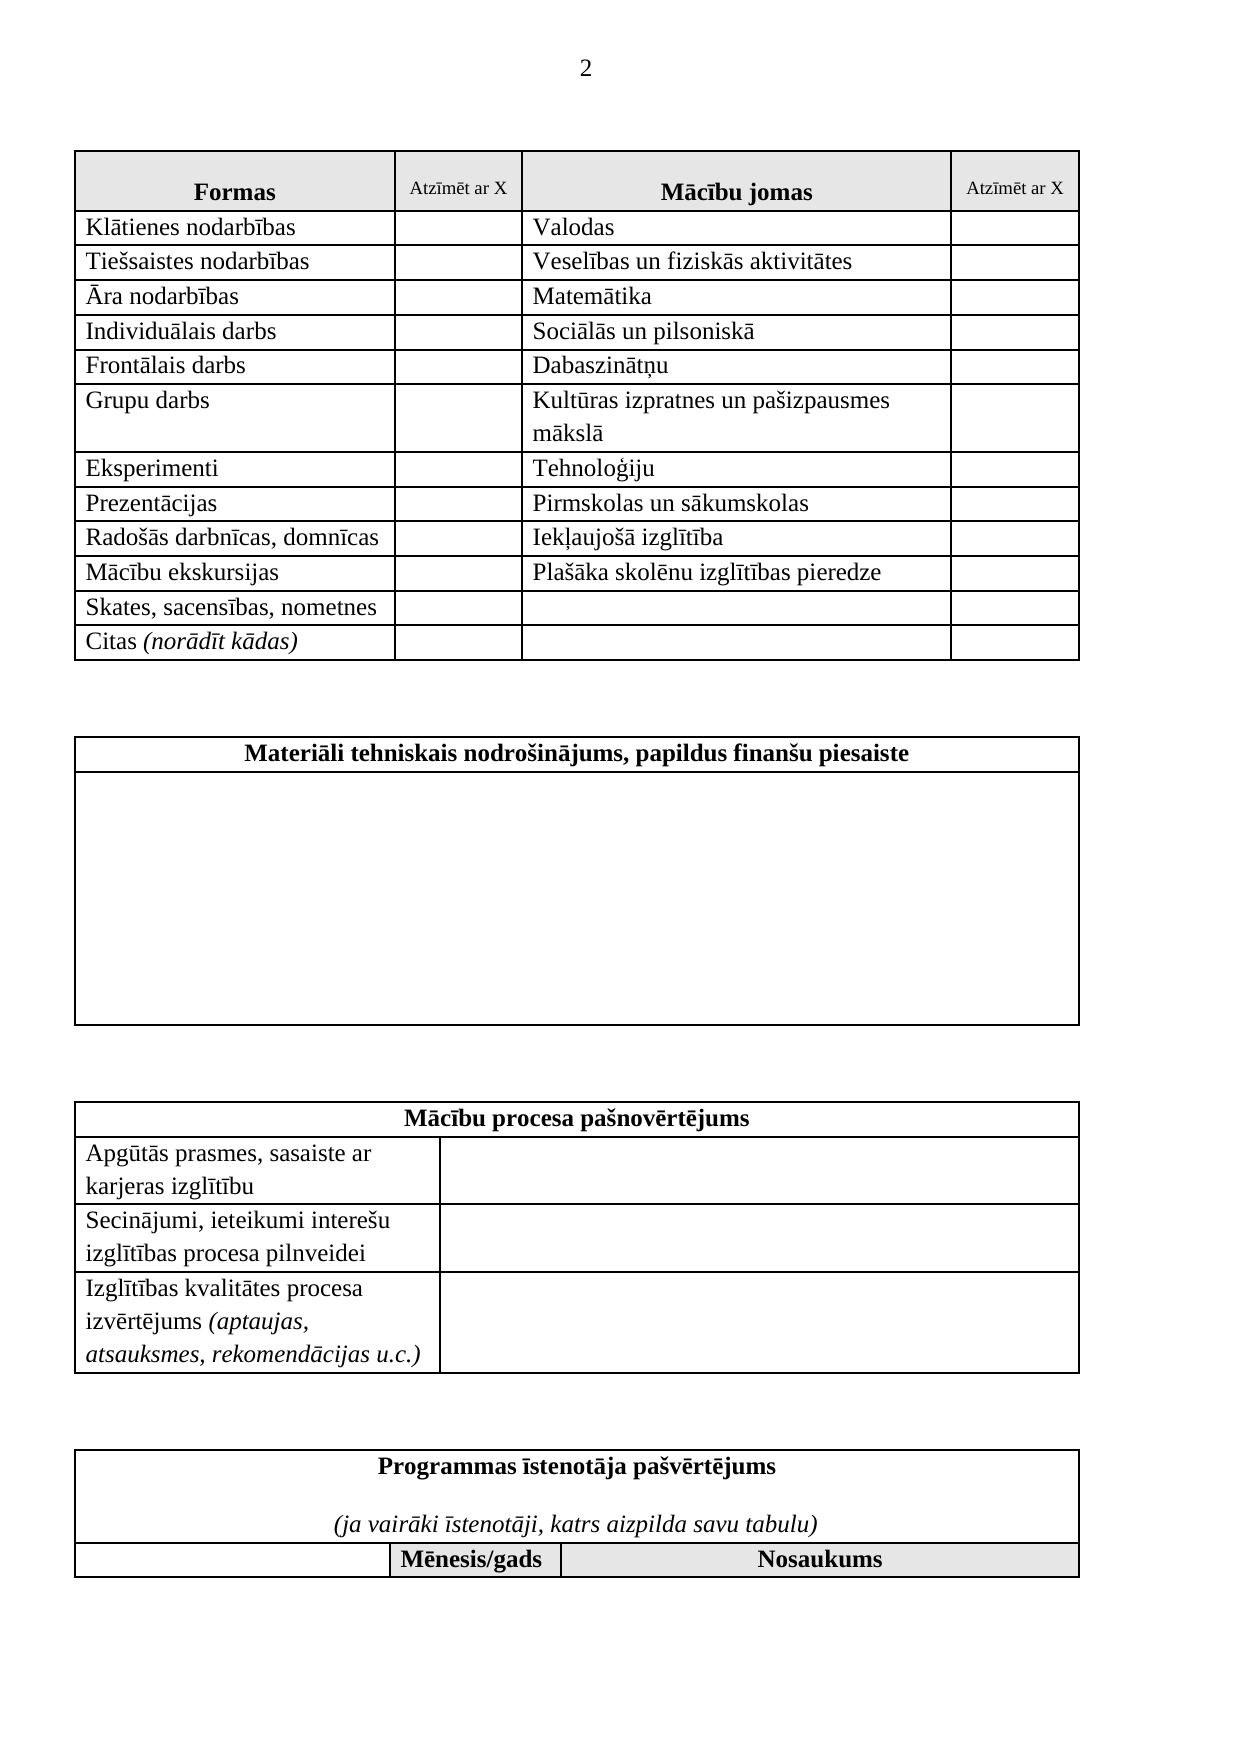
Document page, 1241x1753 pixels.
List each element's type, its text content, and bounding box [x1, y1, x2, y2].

table_header Materiāli tehniskais nodrošinājums, papildus finanšu piesaiste [76, 738, 1078, 771]
table_cell [952, 212, 1078, 244]
table_cell Nosaukums [562, 1544, 1078, 1576]
table_cell [396, 385, 521, 451]
table_cell [952, 592, 1078, 624]
table_cell Āra nodarbības [76, 281, 394, 314]
table_cell Formas [76, 152, 394, 210]
table_cell Atzīmēt ar X [396, 152, 521, 210]
table_cell [952, 557, 1078, 589]
table_cell [396, 212, 521, 244]
table_cell [952, 453, 1078, 486]
table_cell [396, 281, 521, 314]
table_cell [396, 488, 521, 520]
table_cell [396, 626, 521, 659]
table_cell [396, 522, 521, 555]
table_cell [396, 592, 521, 624]
table_cell [76, 773, 1078, 1024]
table_cell Prezentācijas [76, 488, 394, 520]
table_cell Individuālais darbs [76, 316, 394, 348]
table_cell [396, 316, 521, 348]
table_cell [952, 316, 1078, 348]
table_cell [952, 246, 1078, 279]
table_cell [952, 351, 1078, 383]
table_cell Sociālās un pilsoniskā [523, 316, 950, 348]
table_cell Mēnesis/gads [391, 1544, 560, 1576]
table_cell Valodas [523, 212, 950, 244]
table_cell Mācību jomas [523, 152, 950, 210]
table_cell [441, 1138, 1078, 1203]
table_cell Kultūras izpratnes un pašizpausmes mākslā [523, 385, 950, 451]
table_cell [441, 1205, 1078, 1271]
table_cell Dabaszinātņu [523, 351, 950, 383]
table_cell [396, 453, 521, 486]
table_header Programmas īstenotāja pašvērtējums (ja vairāki īstenotāji, katrs aizpilda savu tabulu) [76, 1451, 1078, 1542]
table_cell Matemātika [523, 281, 950, 314]
table_cell [396, 351, 521, 383]
table_cell [952, 522, 1078, 555]
table_cell [441, 1273, 1078, 1372]
table_cell Tehnoloģiju [523, 453, 950, 486]
table_cell Secinājumi, ieteikumi interešu izglītības procesa pilnveidei [76, 1205, 439, 1271]
table_cell Tiešsaistes nodarbības [76, 246, 394, 279]
table_cell [952, 626, 1078, 659]
table_cell [952, 488, 1078, 520]
table_cell Pirmskolas un sākumskolas [523, 488, 950, 520]
table_cell Citas (norādīt kādas) [76, 626, 394, 659]
table_cell Iekļaujošā izglītība [523, 522, 950, 555]
table_cell Atzīmēt ar X [952, 152, 1078, 210]
table_cell [396, 246, 521, 279]
table_cell Eksperimenti [76, 453, 394, 486]
table_cell Plašāka skolēnu izglītības pieredze [523, 557, 950, 589]
table_cell Mācību ekskursijas [76, 557, 394, 589]
table_cell Grupu darbs [76, 385, 394, 451]
table_cell Veselības un fiziskās aktivitātes [523, 246, 950, 279]
table_cell Klātienes nodarbības [76, 212, 394, 244]
table_header Mācību procesa pašnovērtējums [76, 1103, 1078, 1136]
table_cell Apgūtās prasmes, sasaiste ar karjeras izglītību [76, 1138, 439, 1203]
table_cell [952, 385, 1078, 451]
table_cell [952, 281, 1078, 314]
table_cell [76, 1544, 389, 1576]
table_cell [523, 592, 950, 624]
table_cell Skates, sacensības, nometnes [76, 592, 394, 624]
table_cell [523, 626, 950, 659]
table_cell Izglītības kvalitātes procesa izvērtējums (aptaujas, atsauksmes, rekomendācijas u.c.) [76, 1273, 439, 1372]
table_cell [396, 557, 521, 589]
table_cell Radošās darbnīcas, domnīcas [76, 522, 394, 555]
table_cell Frontālais darbs [76, 351, 394, 383]
